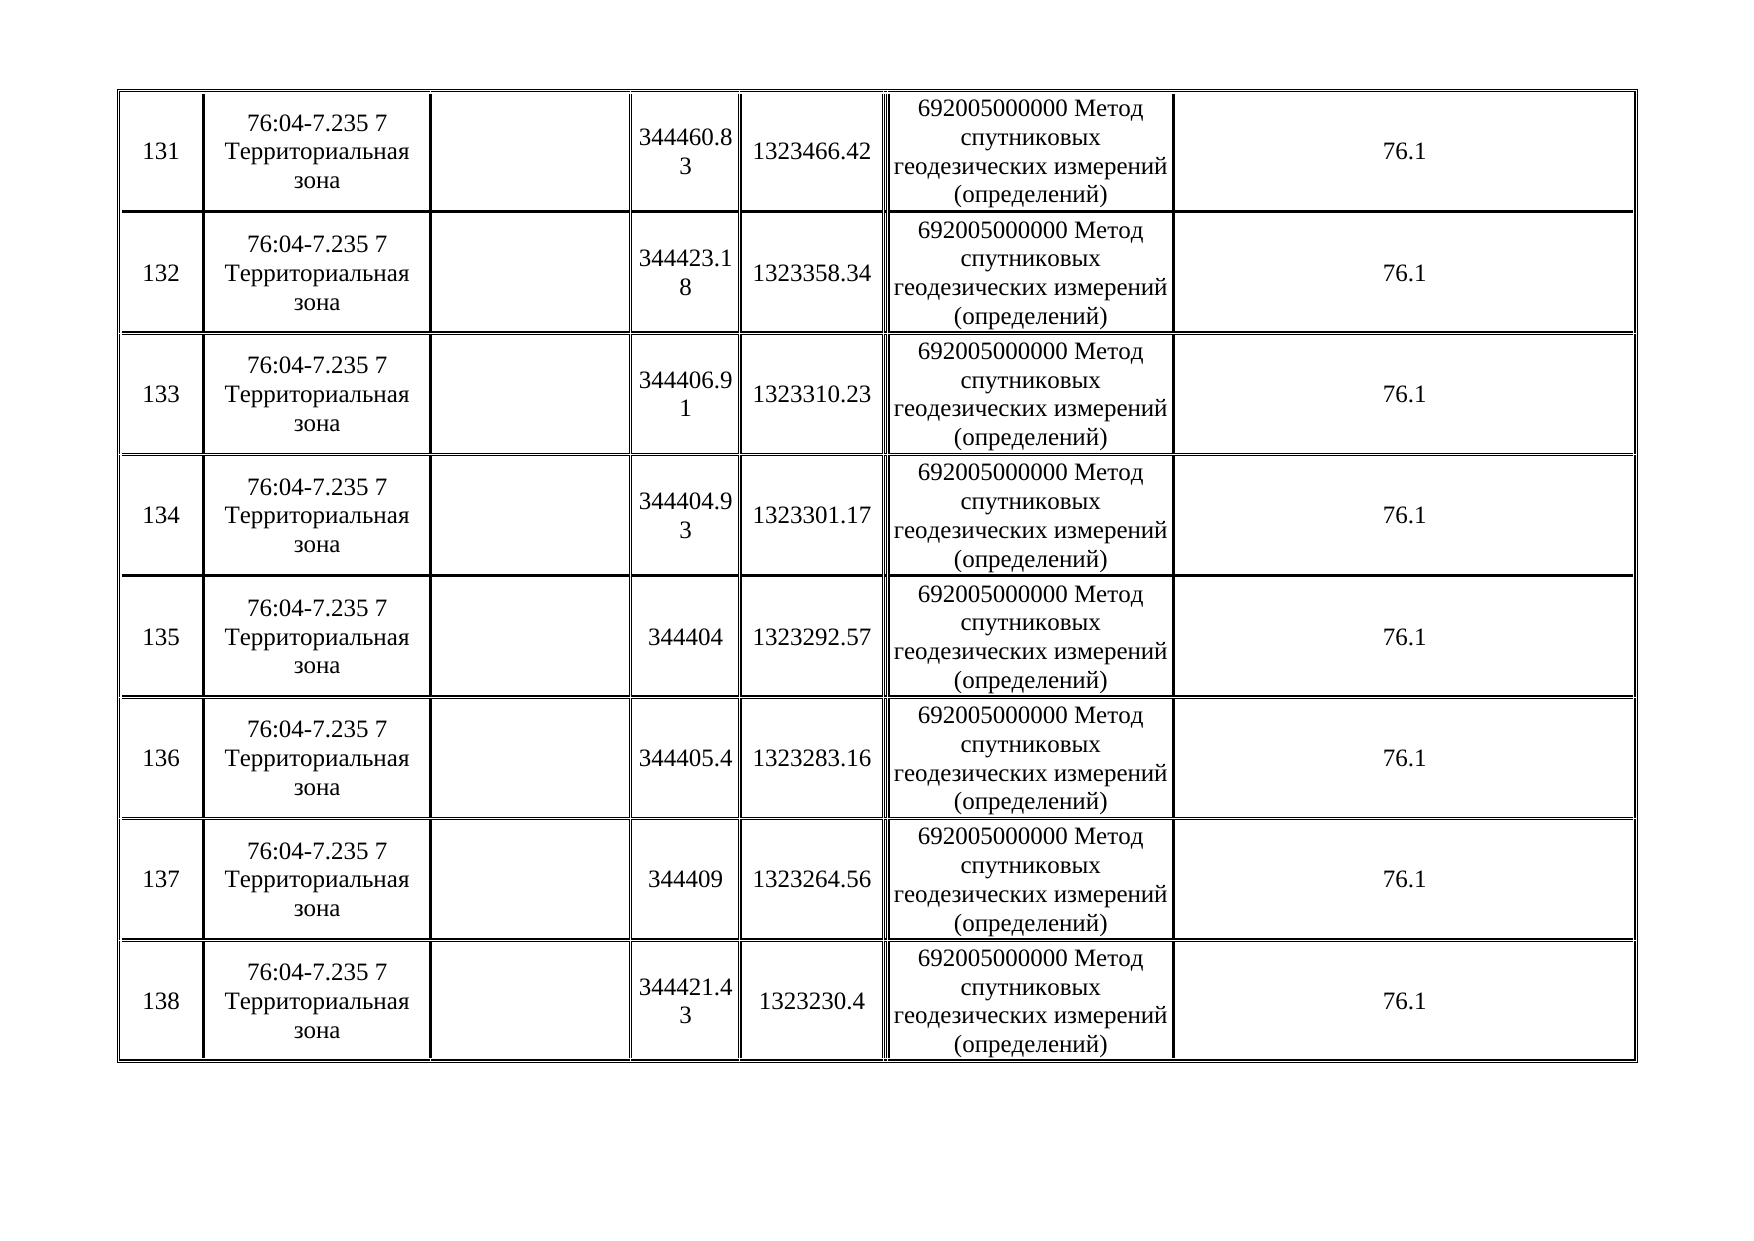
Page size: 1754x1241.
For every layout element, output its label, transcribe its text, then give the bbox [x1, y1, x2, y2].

table_cell 76.1 [1173, 817, 1636, 938]
table_cell 1323230.4 [740, 942, 883, 1059]
table_cell 344405.4 [632, 699, 738, 817]
table_cell 1323358.34 [742, 213, 882, 331]
table_cell [432, 699, 629, 817]
table_cell 76:04-7.235 7 Территориальная зона [205, 577, 429, 695]
table_cell 134 [118, 453, 203, 574]
table_cell 344460.83 [631, 90, 740, 210]
table_cell [432, 577, 629, 695]
table_cell 76:04-7.235 7 Территориальная зона [205, 699, 429, 817]
table_cell 137 [118, 817, 203, 938]
table_cell 344406.91 [632, 335, 738, 453]
table_cell 76.1 [1173, 92, 1634, 210]
table_cell 692005000000 Метод спутниковых геодезических измерений (определений) [890, 335, 1172, 453]
table_cell 76:04-7.235 7 Территориальная зона [205, 456, 429, 574]
table_cell 1323466.42 [740, 92, 883, 210]
table_cell 692005000000 Метод спутниковых геодезических измерений (определений) [890, 577, 1172, 695]
table_cell 344404.93 [632, 456, 738, 574]
table_cell [432, 335, 629, 453]
table_cell 138 [120, 938, 203, 1059]
table_cell 344404 [632, 577, 738, 695]
table_cell 76.1 [1175, 695, 1635, 817]
table_cell 1323264.56 [742, 820, 882, 938]
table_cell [890, 213, 1172, 331]
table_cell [203, 92, 430, 210]
table_cell 135 [120, 574, 202, 695]
table_cell 1323292.57 [742, 577, 882, 695]
table_cell 692005000000 Метод спутниковых геодезических измерений (определений) [890, 699, 1172, 817]
table_cell 76.1 [1173, 453, 1636, 574]
table_cell 1323310.23 [742, 335, 882, 453]
table_cell 132 [120, 210, 202, 331]
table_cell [888, 942, 1173, 1059]
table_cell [203, 942, 430, 1059]
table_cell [888, 92, 1173, 210]
table_cell [432, 213, 629, 331]
table_cell 692005000000 Метод спутниковых геодезических измерений (определений) [890, 456, 1172, 574]
table_cell 76:04-7.235 7 Территориальная зона [205, 820, 429, 938]
table_cell [432, 456, 629, 574]
table_cell 76:04-7.235 7 Территориальная зона [205, 213, 429, 331]
table_cell [430, 942, 631, 1059]
table_cell 133 [120, 331, 202, 453]
table_cell 344409 [632, 820, 738, 938]
table_cell [432, 820, 629, 938]
table_cell 1323283.16 [742, 699, 882, 817]
table_cell 76.1 [1175, 210, 1634, 331]
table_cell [890, 820, 1172, 938]
table_cell 76.1 [1175, 331, 1635, 453]
table_cell [430, 92, 631, 210]
table_cell 131 [120, 92, 203, 210]
table_cell 76.1 [1175, 574, 1634, 695]
table_cell 136 [120, 695, 202, 817]
table_cell 344423.18 [632, 213, 738, 331]
table_cell 1323301.17 [742, 456, 882, 574]
table_cell 76.1 [1173, 938, 1635, 1059]
table_cell 76:04-7.235 7 Территориальная зона [205, 335, 429, 453]
table_cell 344421.43 [631, 938, 740, 1059]
